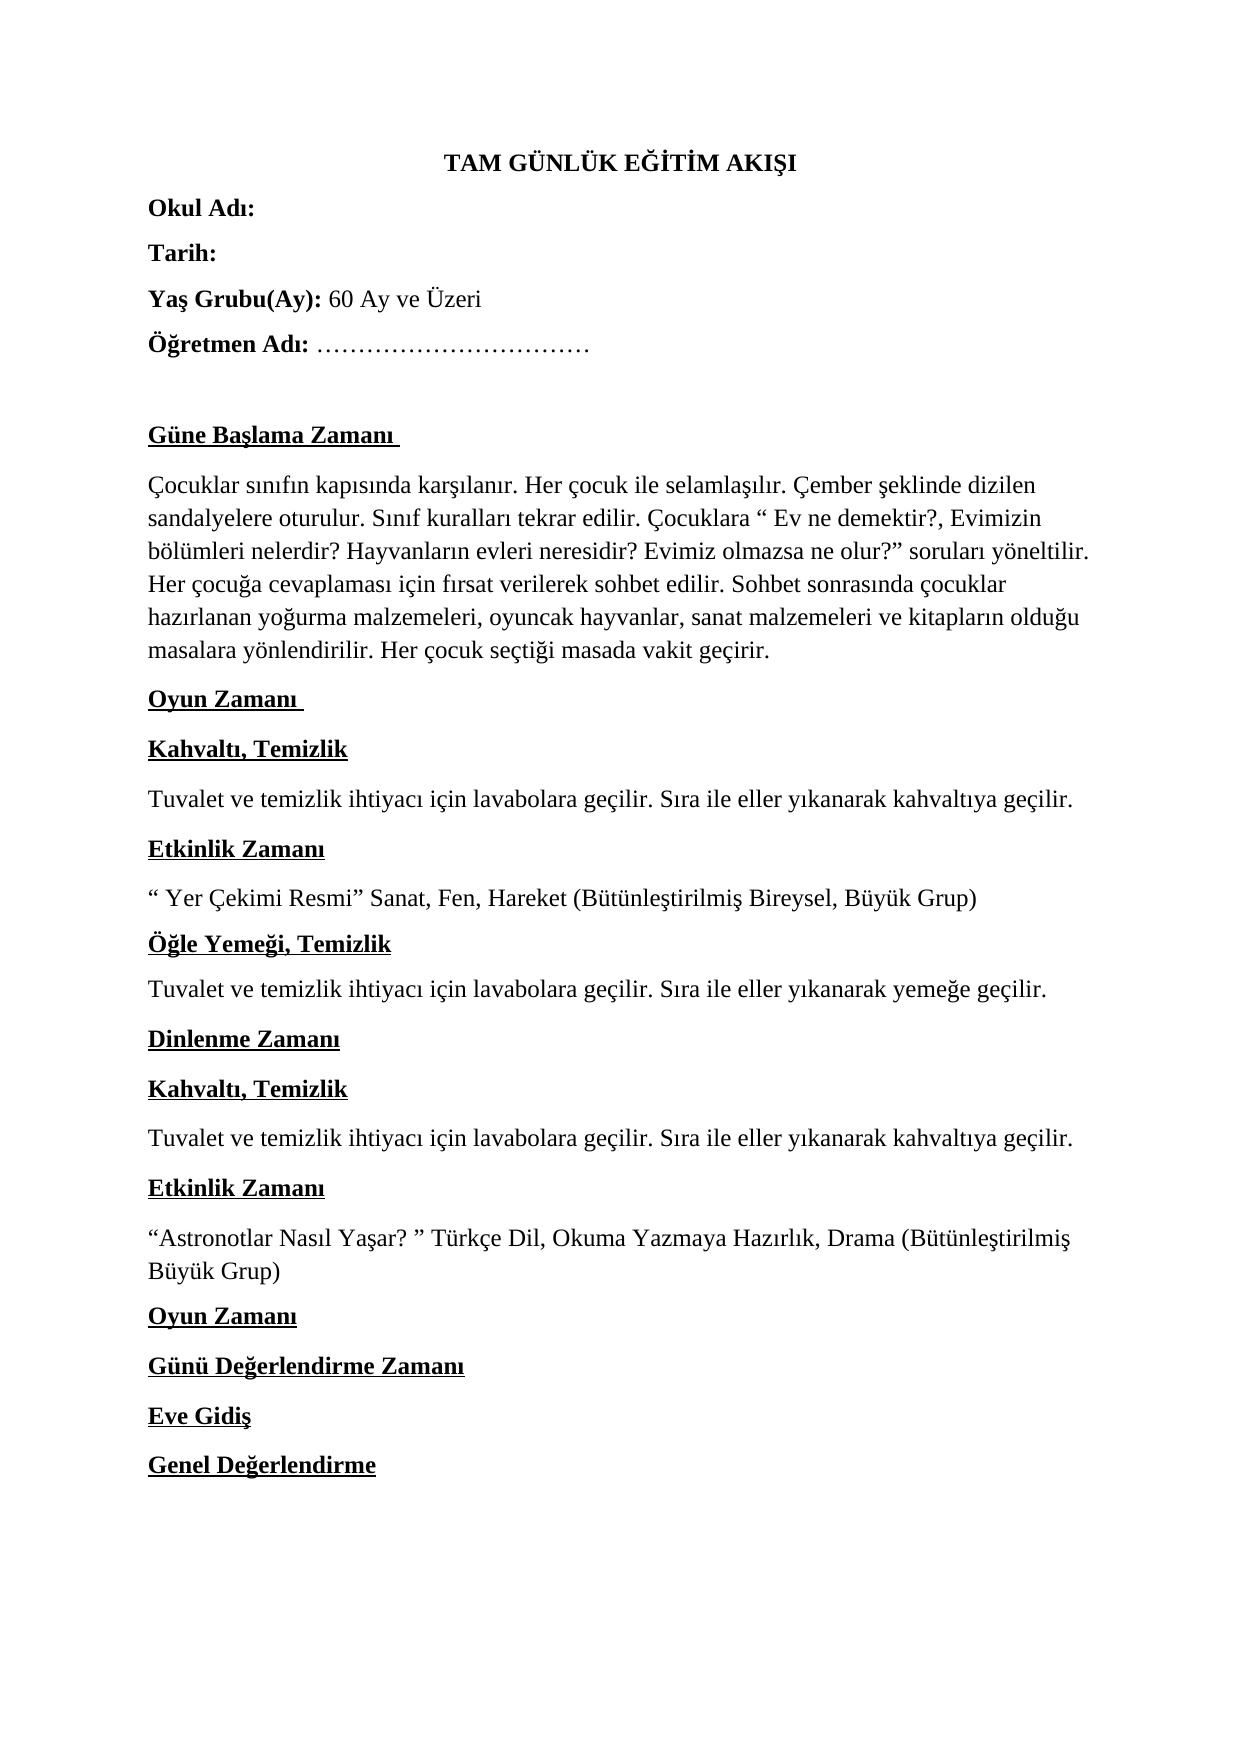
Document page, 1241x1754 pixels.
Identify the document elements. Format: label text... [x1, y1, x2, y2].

text TAM GÜNLÜK EĞİTİM AKIŞI [148, 148, 1093, 176]
text Genel Değerlendirme [148, 1450, 1093, 1479]
text Yaş Grubu(Ay): 60 Ay ve Üzeri [148, 284, 1093, 313]
text Kahvaltı, Temizlik [148, 734, 1093, 763]
text Günü Değerlendirme Zamanı [148, 1351, 1093, 1380]
text Kahvaltı, Temizlik [148, 1074, 1093, 1102]
text Etkinlik Zamanı [148, 834, 1093, 862]
text “ Yer Çekimi Resmi” Sanat, Fen, Hareket (Bütünleştirilmiş Bireysel, Büyük Grup) [148, 883, 1093, 912]
text Öğle Yemeği, Temizlik [148, 929, 1093, 958]
text Tarih: [148, 238, 1093, 267]
text Oyun Zamanı [148, 684, 1093, 713]
text Güne Başlama Zamanı [148, 420, 1093, 449]
text Etkinlik Zamanı [148, 1173, 1093, 1202]
text Tuvalet ve temizlik ihtiyacı için lavabolara geçilir. Sıra ile eller yıkanarak kahvaltıya geçilir. [148, 784, 1093, 813]
text “Astronotlar Nasıl Yaşar? ” Türkçe Dil, Okuma Yazmaya Hazırlık, Drama (Bütünleştirilmiş Büyük Grup) [148, 1223, 1093, 1284]
text Oyun Zamanı [148, 1301, 1093, 1330]
text Dinlenme Zamanı [148, 1024, 1093, 1053]
text Eve Gidiş [148, 1401, 1093, 1429]
text Tuvalet ve temizlik ihtiyacı için lavabolara geçilir. Sıra ile eller yıkanarak kahvaltıya geçilir. [148, 1123, 1093, 1152]
text Öğretmen Adı: …………………………… [148, 329, 1093, 358]
text Tuvalet ve temizlik ihtiyacı için lavabolara geçilir. Sıra ile eller yıkanarak yemeğe geçilir. [148, 974, 1093, 1003]
text Çocuklar sınıfın kapısında karşılanır. Her çocuk ile selamlaşılır. Çember şeklinde dizilen sandalyelere oturulur. Sınıf kuralları tekrar edilir. Çocuklara “ Ev ne demektir?, Evimizin bölümleri nelerdir? Hayvanların evleri neresidir? Evimiz olmazsa ne olur?” soruları yöneltilir. Her çocuğa cevaplaması için fırsat verilerek sohbet edilir. Sohbet sonrasında çocuklar hazırlanan yoğurma malzemeleri, oyuncak hayvanlar, sanat malzemeleri ve kitapların olduğu masalara yönlendirilir. Her çocuk seçtiği masada vakit geçirir. [148, 470, 1093, 664]
text Okul Adı: [148, 193, 1093, 222]
